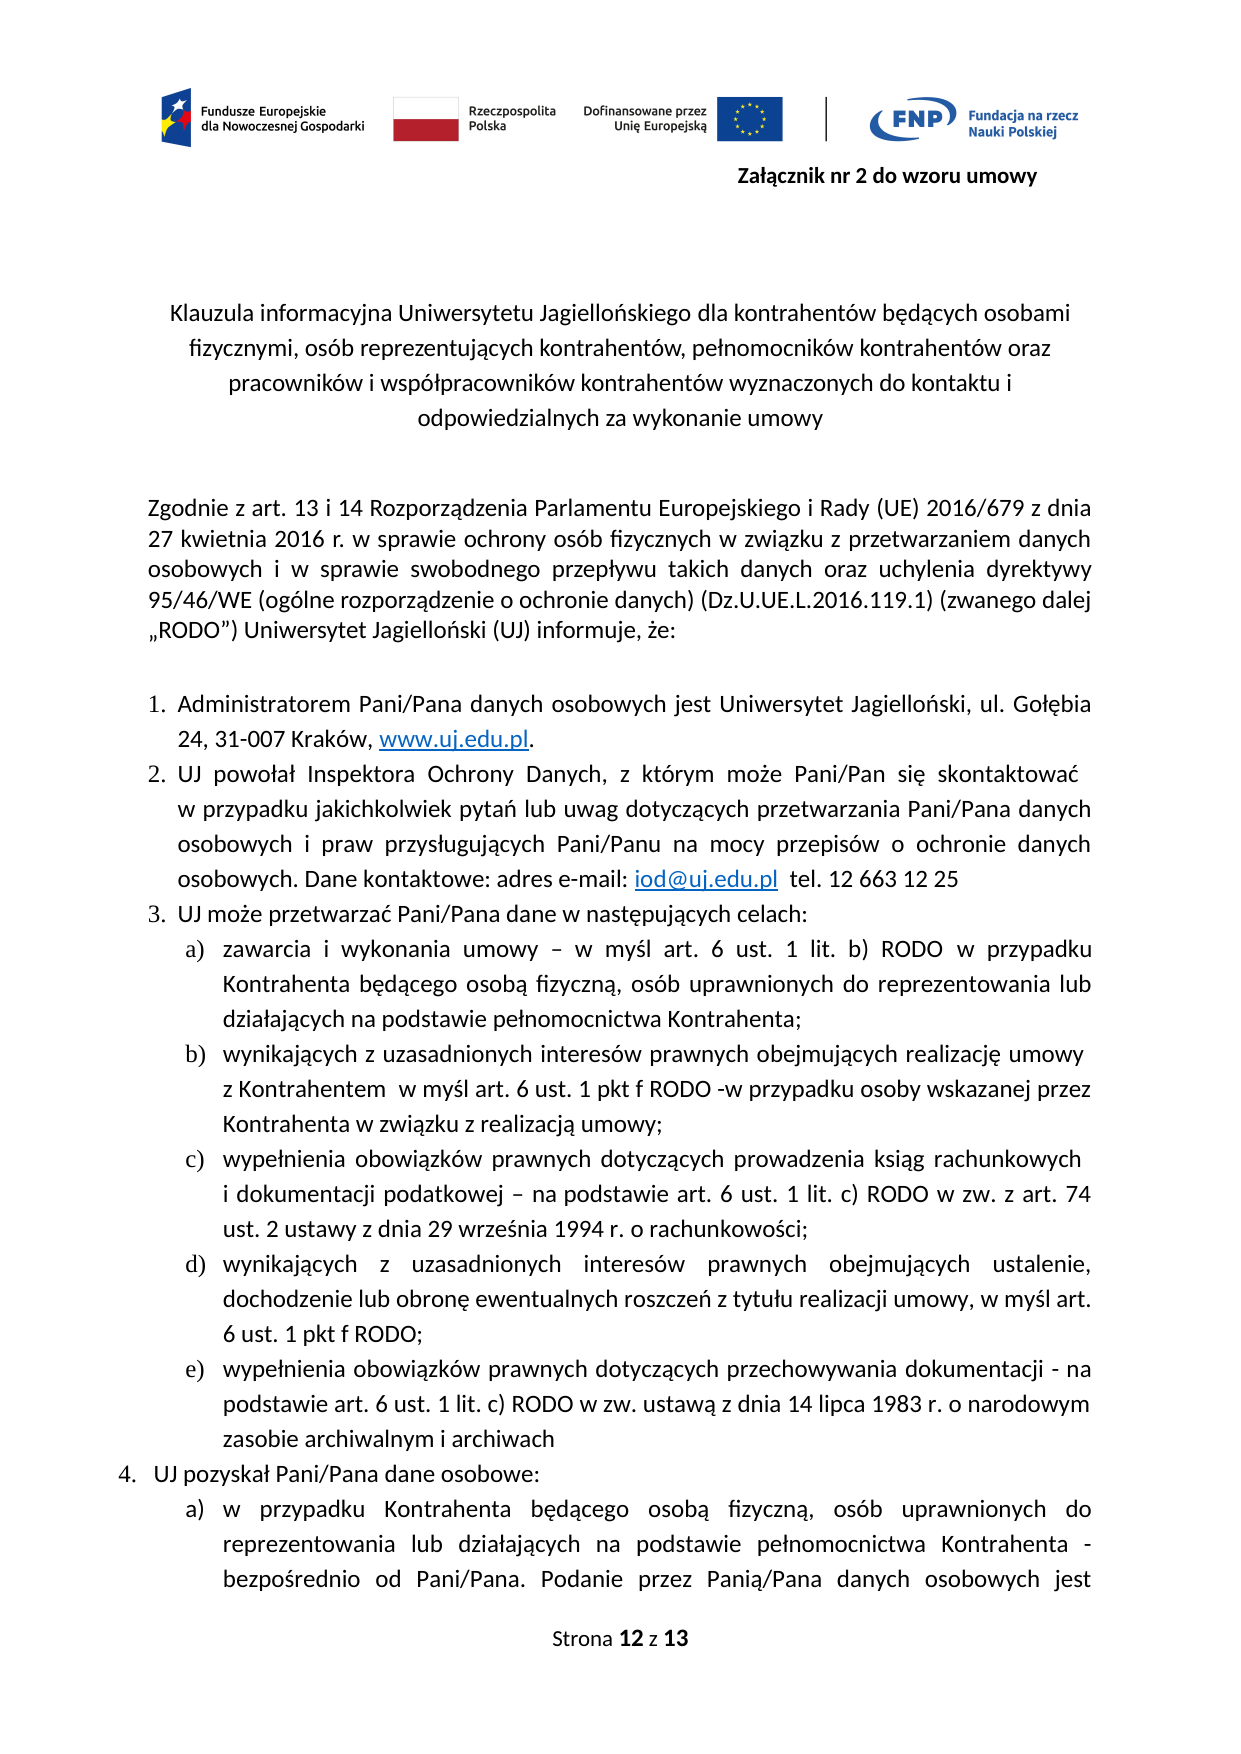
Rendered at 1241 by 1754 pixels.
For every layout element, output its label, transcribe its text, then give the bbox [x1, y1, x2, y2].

text Załącznik nr 2 do wzoru umowy [664, 162, 1093, 189]
text Klauzula informacyjna Uniwersytetu Jagiellońskiego dla kontrahentów będących osobami fizycznymi, osób reprezentujących kontrahentów, pełnomocników kontrahentów oraz pracowników i współpracowników kontrahentów wyznaczonych do kontaktu i odpowiedzialnych za wykonanie umowy [148, 297, 1093, 432]
text Zgodnie z art. 13 i 14 Rozporządzenia Parlamentu Europejskiego i Rady (UE) 2016/679 z dnia 27 kwietnia 2016 r. w sprawie ochrony osób fizycznych w związku z przetwarzaniem danych osobowych i w sprawie swobodnego przepływu takich danych oraz uchylenia dyrektywy 95/46/WE (ogólne rozporządzenie o ochronie danych) (Dz.U.UE.L.2016.119.1) (zwanego dalej „RODO”) Uniwersytet Jagielloński (UJ) informuje, że: [148, 492, 1093, 645]
list wynikających z uzasadnionych interesów prawnych obejmujących realizację umowy z Kontrahentem w myśl art. 6 ust. 1 pkt f RODO -w przypadku osoby wskazanej przez Kontrahenta w związku z realizacją umowy; [185, 1038, 1093, 1139]
list UJ powołał Inspektora Ochrony Danych, z którym może Pani/Pan się skontaktować w przypadku jakichkolwiek pytań lub uwag dotyczących przetwarzania Pani/Pana danych osobowych i praw przysługujących Pani/Panu na mocy przepisów o ochronie danych osobowych. Dane kontaktowe: adres e-mail: iod@uj.edu.pl tel. 12 663 12 25 [148, 758, 1093, 894]
list wypełnienia obowiązków prawnych dotyczących prowadzenia ksiąg rachunkowych i dokumentacji podatkowej – na podstawie art. 6 ust. 1 lit. c) RODO w zw. z art. 74 ust. 2 ustawy z dnia 29 września 1994 r. o rachunkowości; [185, 1143, 1093, 1244]
list Administratorem Pani/Pana danych osobowych jest Uniwersytet Jagielloński, ul. Gołębia 24, 31-007 Kraków, www.uj.edu.pl. [148, 688, 1093, 754]
list UJ pozyskał Pani/Pana dane osobowe: [118, 1458, 1093, 1489]
list wypełnienia obowiązków prawnych dotyczących przechowywania dokumentacji - na podstawie art. 6 ust. 1 lit. c) RODO w zw. ustawą z dnia 14 lipca 1983 r. o narodowym zasobie archiwalnym i archiwach [185, 1353, 1093, 1454]
picture [147, 73, 1093, 162]
list zawarcia i wykonania umowy – w myśl art. 6 ust. 1 lit. b) RODO w przypadku Kontrahenta będącego osobą fizyczną, osób uprawnionych do reprezentowania lub działających na podstawie pełnomocnictwa Kontrahenta; [185, 933, 1093, 1034]
list UJ może przetwarzać Pani/Pana dane w następujących celach: [148, 898, 1093, 929]
list wynikających z uzasadnionych interesów prawnych obejmujących ustalenie, dochodzenie lub obronę ewentualnych roszczeń z tytułu realizacji umowy, w myśl art. 6 ust. 1 pkt f RODO; [185, 1248, 1093, 1349]
